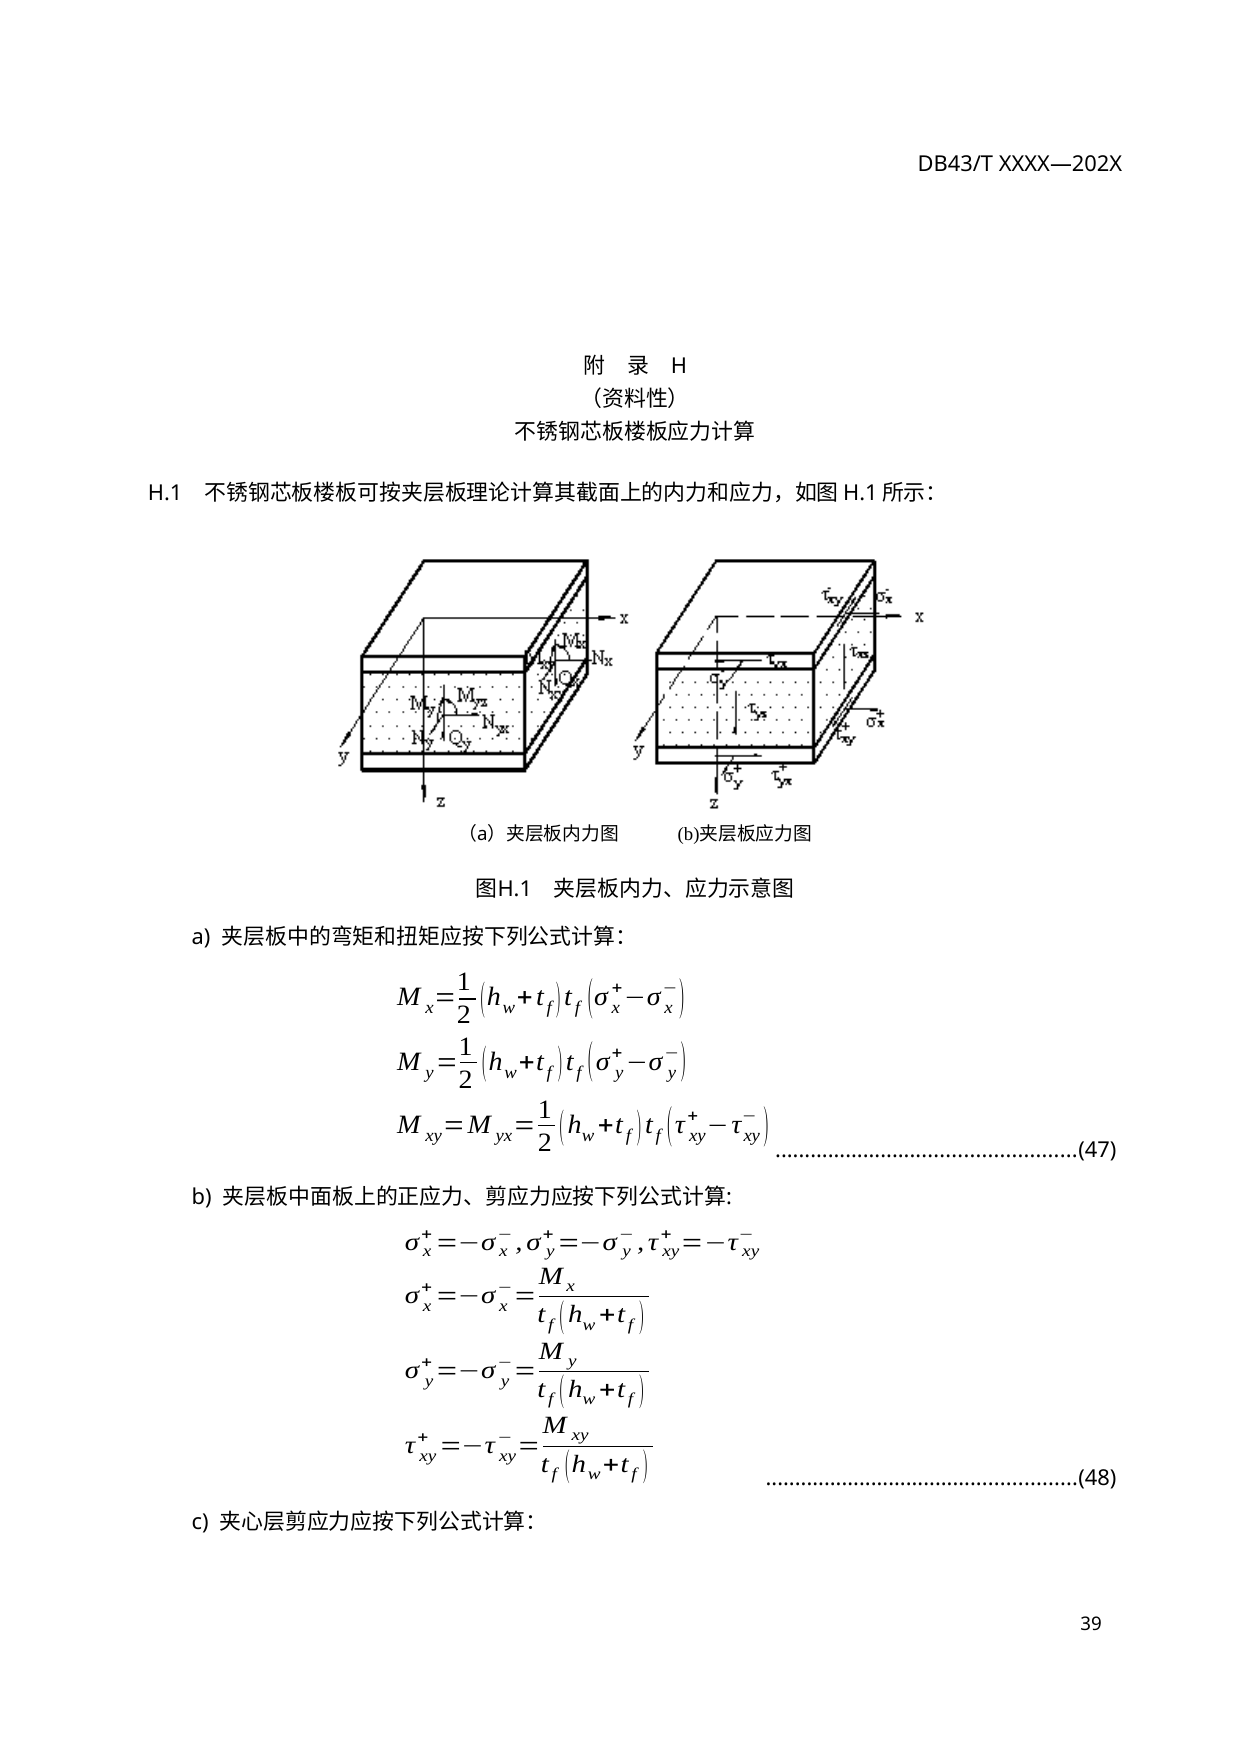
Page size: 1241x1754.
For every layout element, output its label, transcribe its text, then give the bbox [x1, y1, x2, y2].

list 不锈钢芯板楼板可按夹层板理论计算其截面上的内力和应力，如图H.1所示： [148, 475, 1122, 507]
picture [337, 558, 933, 815]
text b) 夹层板中面板上的正应力、剪应力应按下列公式计算: [148, 1179, 1122, 1212]
text （a）夹层板内力图 (b)夹层板应力图 [148, 816, 1122, 849]
text a) 夹层板中的弯矩和扭矩应按下列公式计算： [148, 919, 1122, 952]
text （资料性） 不锈钢芯板楼板应力计算 [148, 348, 1122, 446]
text 夹层板内力、应力示意图 [148, 870, 1122, 903]
text (47) [148, 952, 1122, 1179]
text (48) [148, 1212, 1122, 1504]
text c) 夹心层剪应力应按下列公式计算： [148, 1504, 1122, 1537]
